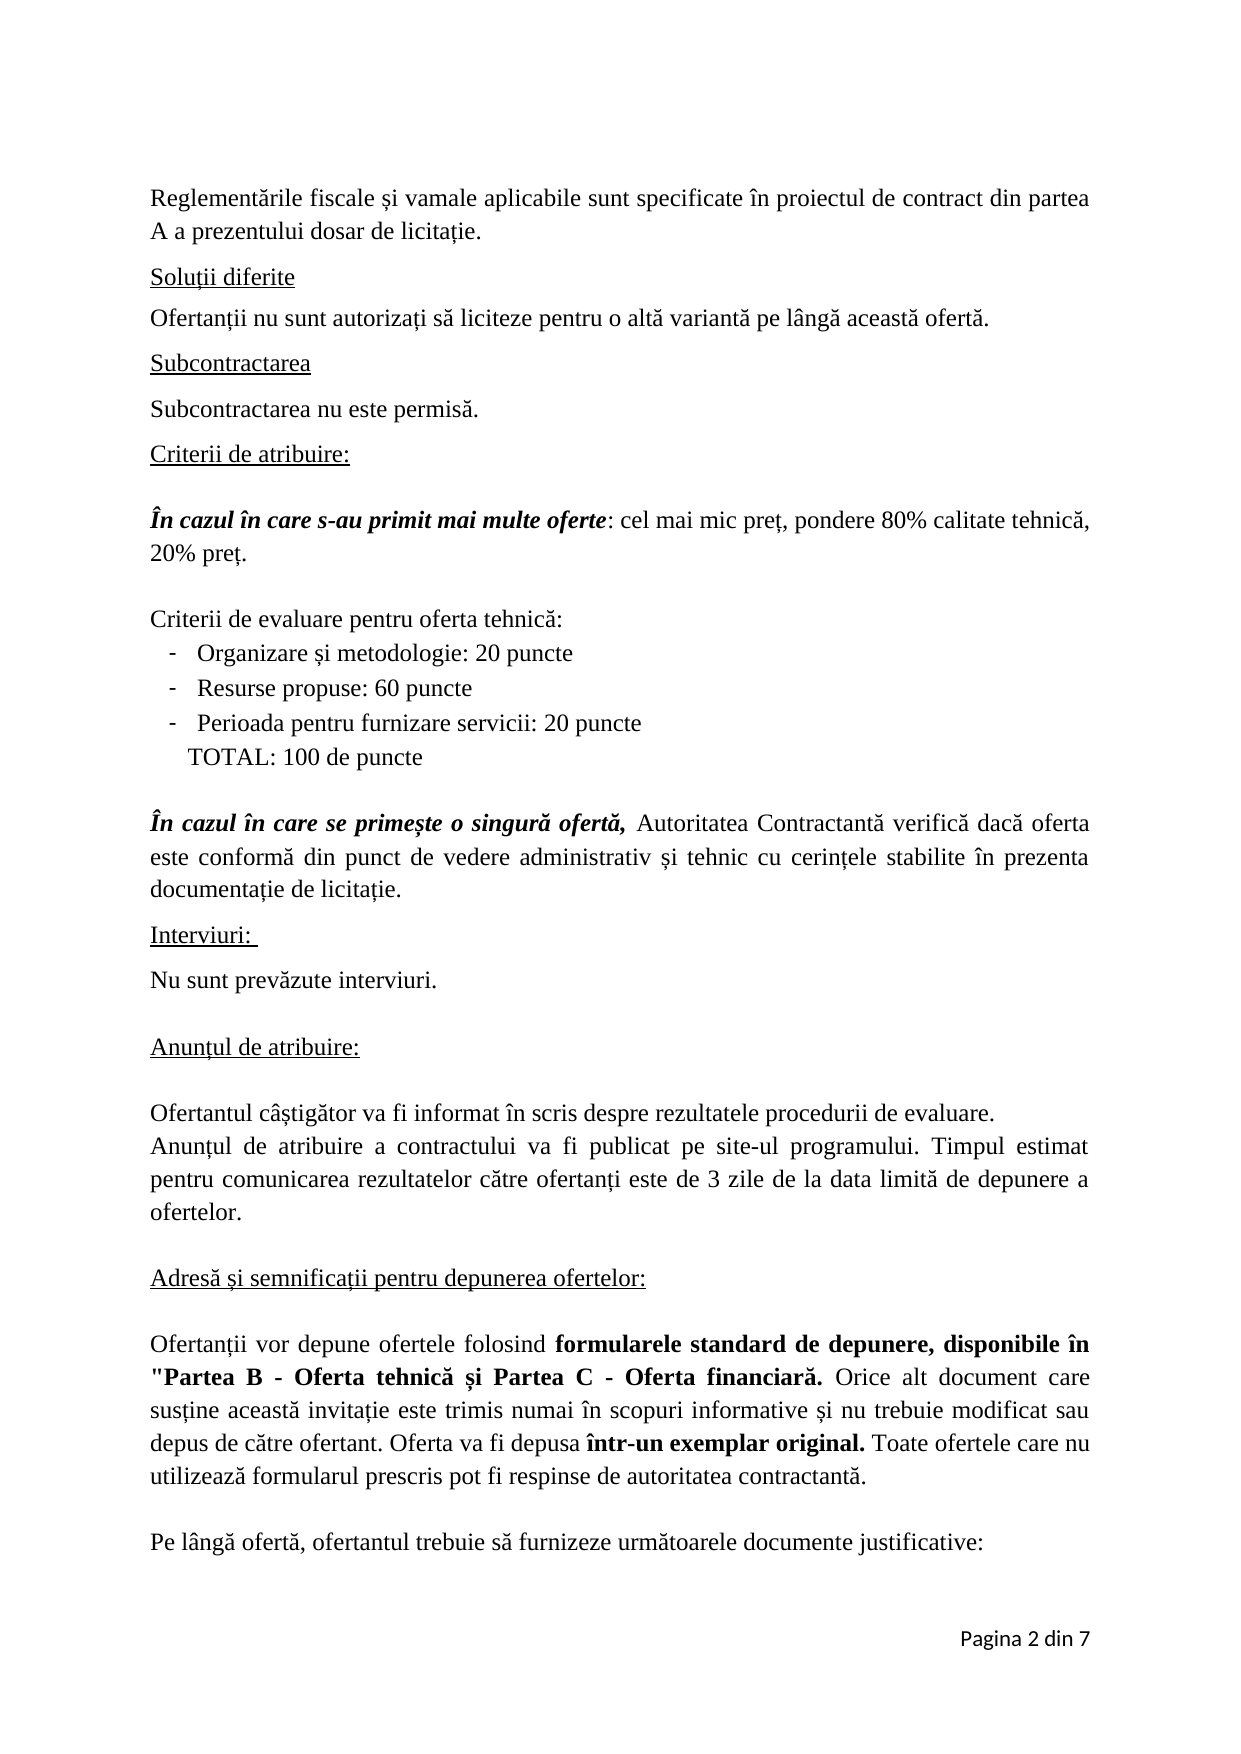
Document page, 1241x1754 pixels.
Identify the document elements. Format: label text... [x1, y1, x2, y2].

text Ofertantul câștigător va fi informat în scris despre rezultatele procedurii de evaluare. [150, 1098, 1090, 1126]
list Resurse propuse: 60 puncte [169, 672, 1090, 703]
text Ofertanții vor depune ofertele folosind formularele standard de depunere, disponibile în "Partea B - Oferta tehnică și Partea C - Oferta financiară. Orice alt document care susține această invitație este trimis numai în scopuri informative și nu trebuie modificat sau depus de către ofertant. Oferta va fi depusa într-un exemplar original. Toate ofertele care nu utilizează formularul prescris pot fi respinse de autoritatea contractantă. [150, 1329, 1090, 1490]
text Subcontractarea [150, 348, 1090, 377]
text În cazul în care se primește o singură ofertă, Autoritatea Contractantă verifică dacă oferta este conformă din punct de vedere administrativ și tehnic cu cerințele stabilite în prezenta documentație de licitație. [150, 808, 1090, 903]
text Interviuri: [150, 920, 1090, 949]
list Organizare și metodologie: 20 puncte [169, 637, 1090, 668]
text Subcontractarea nu este permisă. [150, 394, 1090, 423]
text TOTAL: 100 de puncte [150, 742, 1090, 771]
text În cazul în care s-au primit mai multe oferte: cel mai mic preț, pondere 80% calitate tehnică, 20% preț. [150, 505, 1090, 567]
text Anunțul de atribuire a contractului va fi publicat pe site-ul programului. Timpul estimat pentru comunicarea rezultatelor către ofertanți este de 3 zile de la data limită de depunere a ofertelor. [150, 1131, 1090, 1226]
text Soluții diferite [150, 262, 1090, 290]
text Pe lângă ofertă, ofertantul trebuie să furnizeze următoarele documente justificative: [150, 1527, 1090, 1556]
text Reglementările fiscale și vamale aplicabile sunt specificate în proiectul de contract din partea A a prezentului dosar de licitație. [150, 183, 1090, 245]
list Nu sunt prevăzute interviuri. [150, 966, 1090, 994]
text Criterii de atribuire: [150, 439, 1090, 468]
list Perioada pentru furnizare servicii: 20 puncte [169, 707, 1090, 738]
text Adresă și semnificații pentru depunerea ofertelor: [150, 1263, 1090, 1292]
list Anunțul de atribuire: [150, 1032, 1090, 1060]
text Criterii de evaluare pentru oferta tehnică: [150, 604, 1090, 633]
text Ofertanții nu sunt autorizați să liciteze pentru o altă variantă pe lângă această ofertă. [150, 303, 1090, 332]
